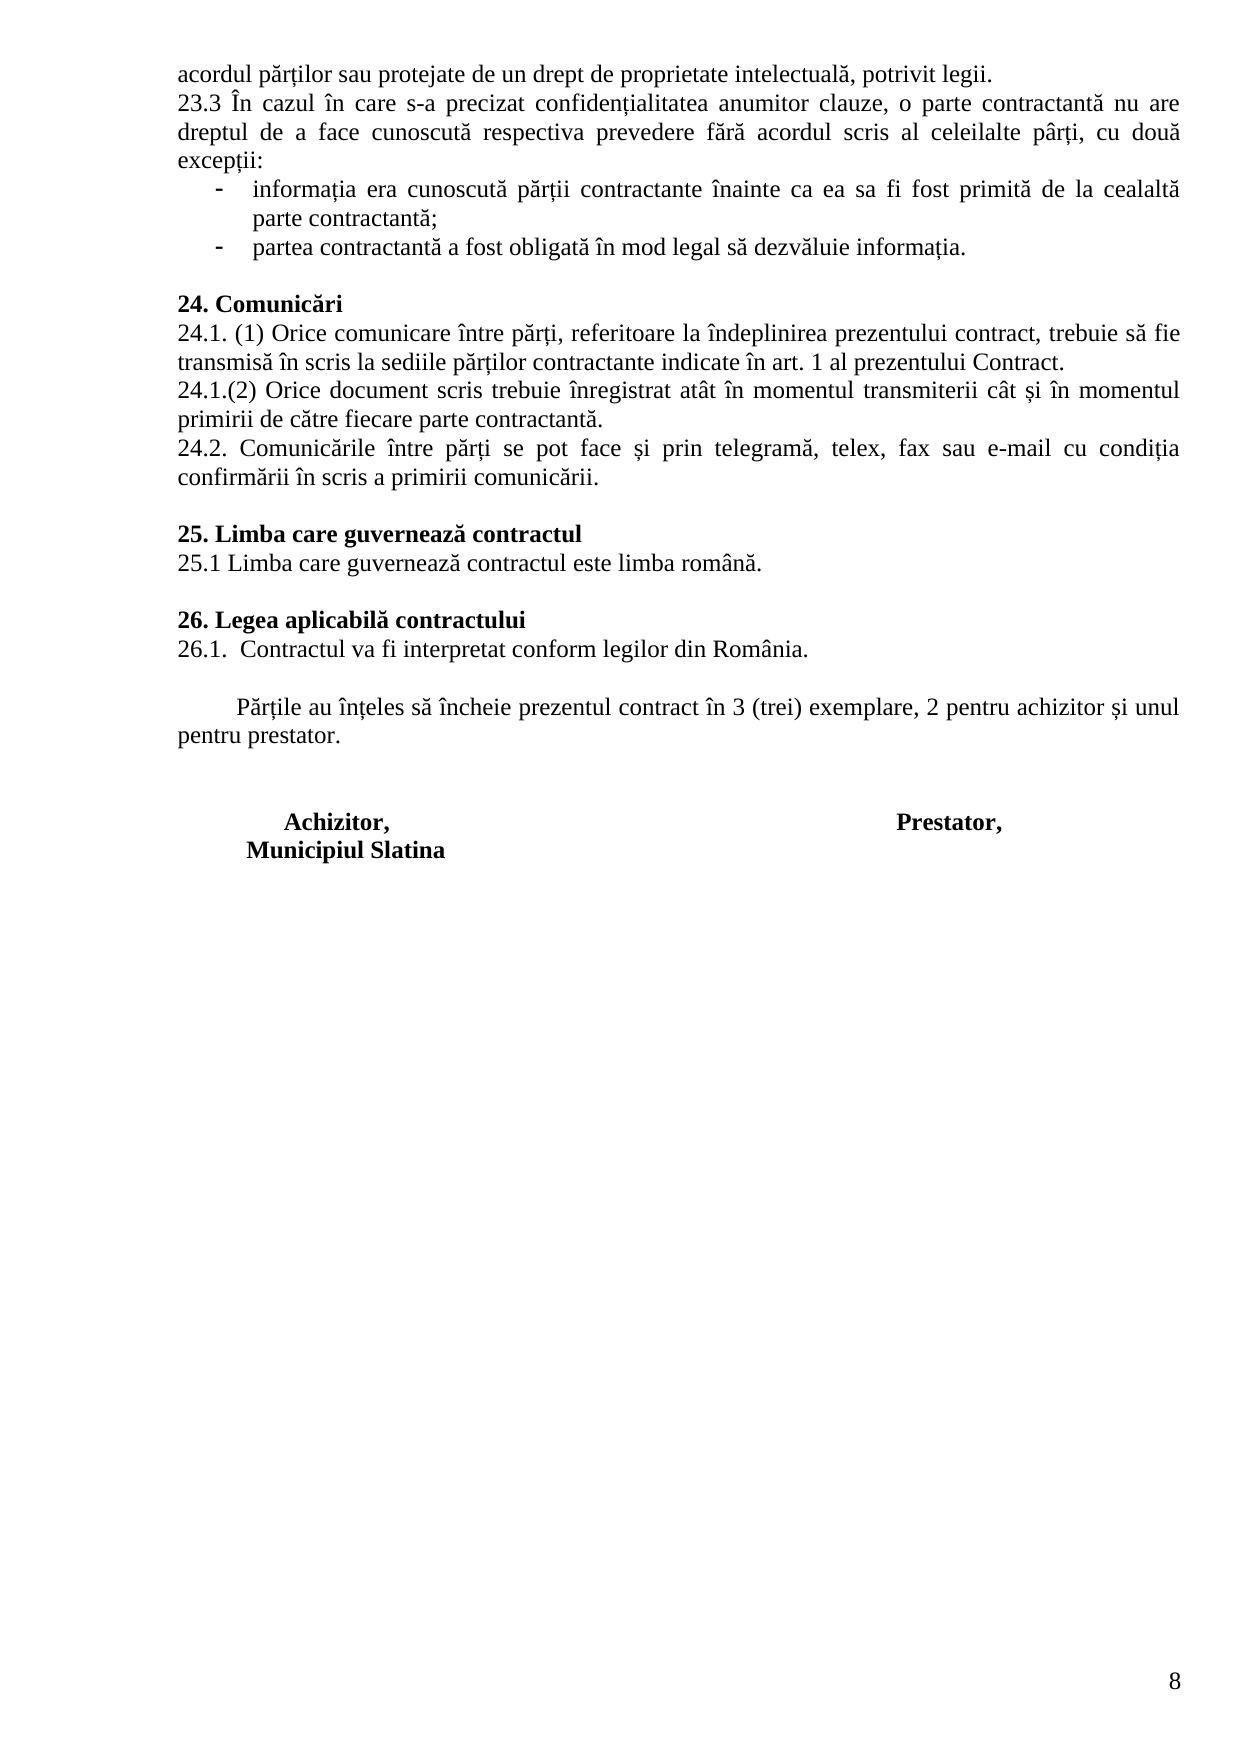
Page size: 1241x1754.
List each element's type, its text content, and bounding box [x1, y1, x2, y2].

text 25. Limba care guvernează contractul [177, 519, 1181, 548]
list partea contractantă a fost obligată în mod legal să dezvăluie informația. [215, 232, 1181, 260]
text 24. Comunicări [177, 289, 1181, 318]
text 25.1 Limba care guvernează contractul este limba română. [177, 548, 1181, 577]
text Achizitor, Prestator, [177, 807, 1181, 835]
text 24.1.(2) Orice document scris trebuie înregistrat atât în momentul transmiterii cât și în momentul primirii de către fiecare parte contractantă. [177, 375, 1181, 433]
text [177, 59, 1181, 88]
text Municipiul Slatina [177, 835, 1181, 864]
text 26. Legea aplicabilă contractului [177, 605, 1181, 634]
text Părțile au înțeles să încheie prezentul contract în 3 (trei) exemplare, 2 pentru achizitor și unul pentru prestator. [177, 692, 1181, 749]
text 24.1. (1) Orice comunicare între părți, referitoare la îndeplinirea prezentului contract, trebuie să fie transmisă în scris la sediile părților contractante indicate în art. 1 al prezentului Contract. [177, 318, 1181, 375]
text 26.1. Contractul va fi interpretat conform legilor din România. [162, 634, 1181, 663]
text 23.3 În cazul în care s-a precizat confidențialitatea anumitor clauze, o parte contractantă nu are dreptul de a face cunoscută respectiva prevedere fără acordul scris al celeilalte pârți, cu două excepții: [177, 88, 1181, 174]
list informația era cunoscută părții contractante înainte ca ea sa fi fost primită de la cealaltă parte contractantă; [215, 174, 1181, 232]
text 24.2. Comunicările între părți se pot face și prin telegramă, telex, fax sau e-mail cu condiția confirmării în scris a primirii comunicării. [177, 433, 1181, 490]
